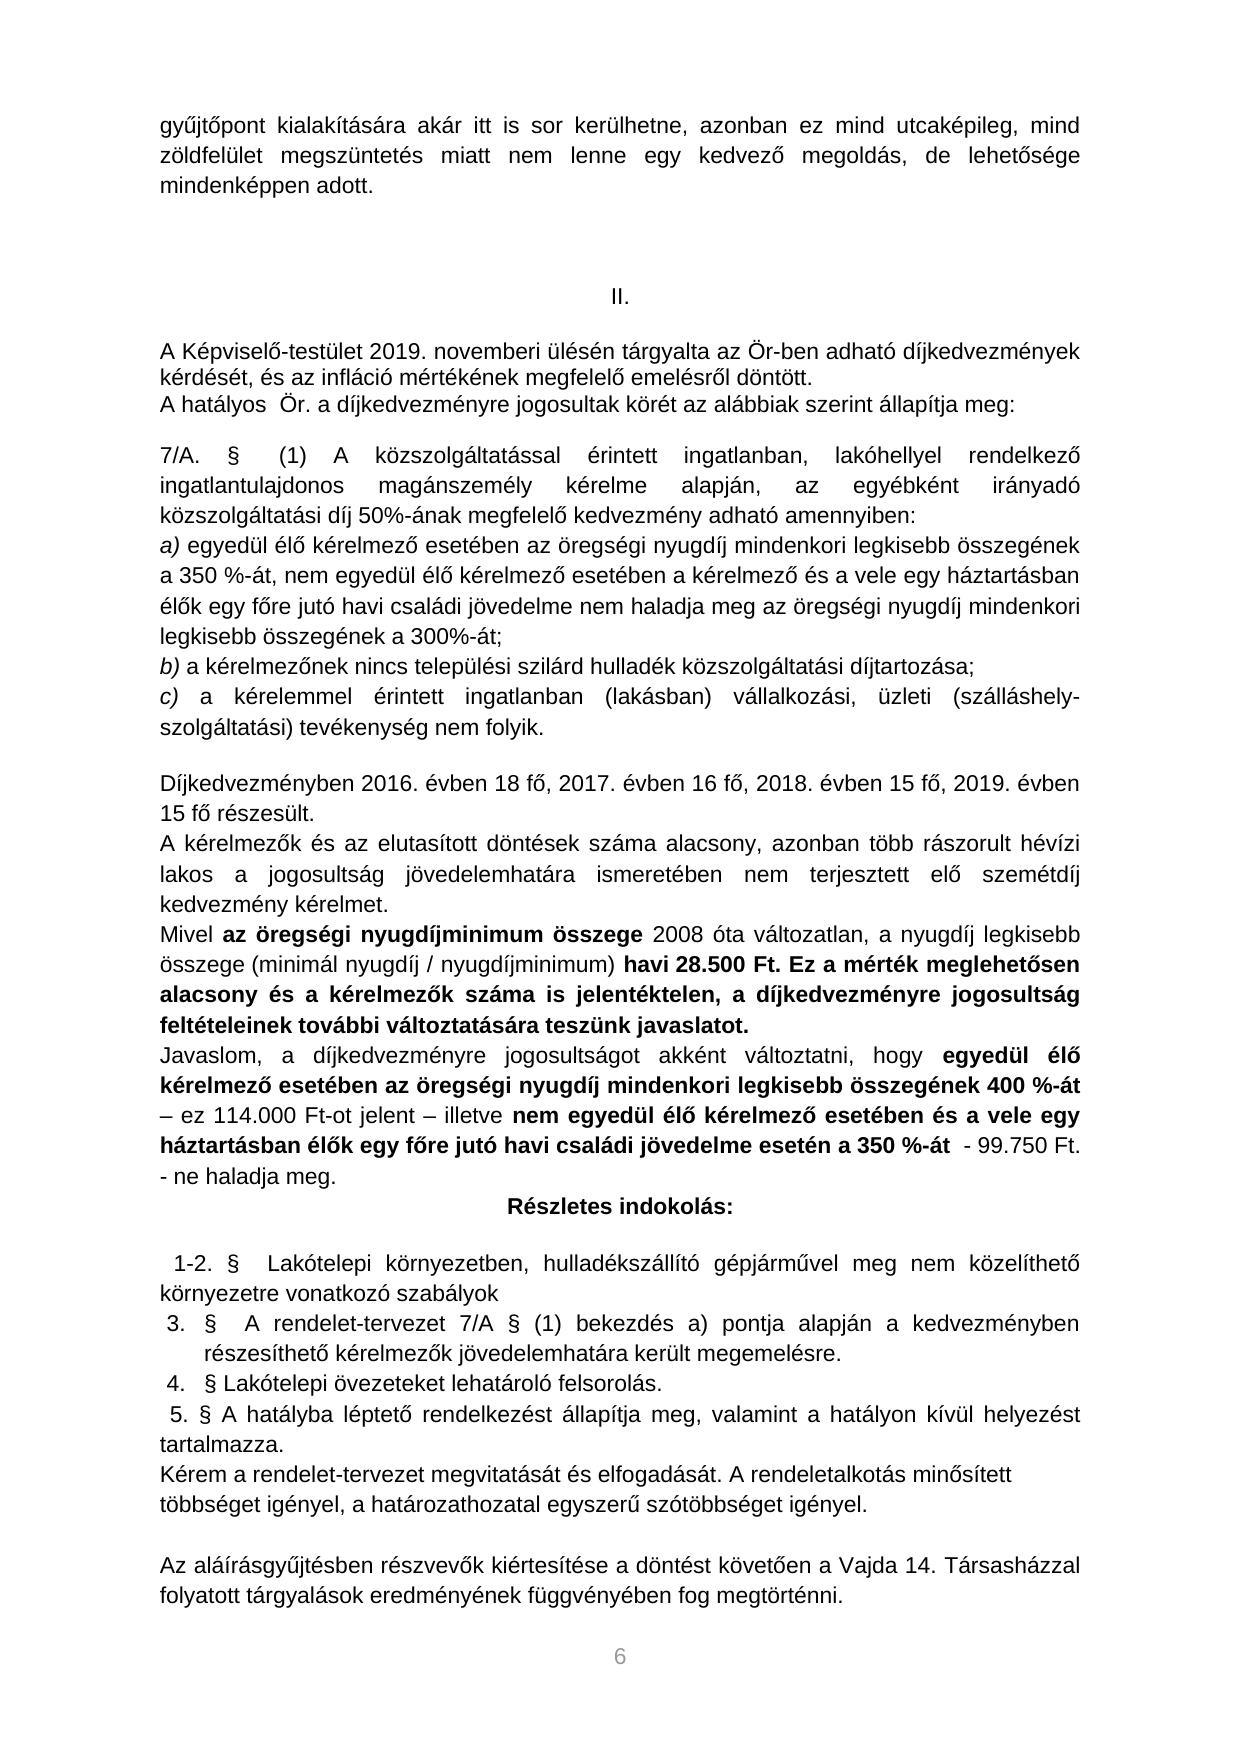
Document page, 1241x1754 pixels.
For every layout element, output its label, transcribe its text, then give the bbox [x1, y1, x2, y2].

text A Képviselő-testület 2019. novemberi ülésén tárgyalta az Ör-ben adható díjkedvezmények kérdését, és az infláció mértékének megfelelő emelésről döntött. [159, 338, 1081, 391]
list § A rendelet-tervezet 7/A § (1) bekezdés a) pontja alapján a kedvezményben részesíthető kérelmezők jövedelemhatára került megemelésre. [166, 1310, 1081, 1366]
text 7/A. § (1) A közszolgáltatással érintett ingatlanban, lakóhellyel rendelkező ingatlantulajdonos magánszemély kérelme alapján, az egyébként irányadó közszolgáltatási díj 50%-ának megfelelő kedvezmény adható amennyiben: [159, 442, 1081, 528]
text A kérelmezők és az elutasított döntések száma alacsony, azonban több rászorult hévízi lakos a jogosultság jövedelemhatára ismeretében nem terjesztett elő szemétdíj kedvezmény kérelmet. [159, 830, 1081, 917]
text c) a kérelemmel érintett ingatlanban (lakásban) vállalkozási, üzleti (szálláshely-szolgáltatási) tevékenység nem folyik. [159, 683, 1081, 740]
text a) egyedül élő kérelmező esetében az öregségi nyugdíj mindenkori legkisebb összegének a 350 %-át, nem egyedül élő kérelmező esetében a kérelmező és a vele egy háztartásban élők egy főre jutó havi családi jövedelme nem haladja meg az öregségi nyugdíj mindenkori legkisebb összegének a 300%-át; [159, 532, 1081, 649]
text Kérem a rendelet-tervezet megvitatását és elfogadását. A rendeletalkotás minősített többséget igényel, a határozathozatal egyszerű szótöbbséget igényel. [159, 1461, 1081, 1517]
text b) a kérelmezőnek nincs települési szilárd hulladék közszolgáltatási díjtartozása; [159, 653, 1081, 679]
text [159, 112, 1081, 198]
text II. [159, 283, 1081, 309]
text Részletes indokolás: [159, 1193, 1081, 1219]
text Javaslom, a díjkedvezményre jogosultságot akként változtatni, hogy egyedül élő kérelmező esetében az öregségi nyugdíj mindenkori legkisebb összegének 400 %-át – ez 114.000 Ft-ot jelent – illetve nem egyedül élő kérelmező esetében és a vele egy háztartásban élők egy főre jutó havi családi jövedelme esetén a 350 %-át - 99.750 Ft. - ne haladja meg. [159, 1042, 1081, 1189]
text 1-2. § Lakótelepi környezetben, hulladékszállító gépjárművel meg nem közelíthető környezetre vonatkozó szabályok [159, 1249, 1081, 1306]
text Díjkedvezményben 2016. évben 18 fő, 2017. évben 16 fő, 2018. évben 15 fő, 2019. évben 15 fő részesült. [159, 770, 1081, 827]
text Az aláírásgyűjtésben részvevők kiértesítése a döntést követően a Vajda 14. Társasházzal folyatott tárgyalások eredményének függvényében fog megtörténni. [159, 1552, 1081, 1608]
text 5. § A hatályba léptető rendelkezést állapítja meg, valamint a hatályon kívül helyezést tartalmazza. [159, 1401, 1081, 1457]
text Mivel az öregségi nyugdíjminimum összege 2008 óta változatlan, a nyugdíj legkisebb összege (minimál nyugdíj / nyugdíjminimum) havi 28.500 Ft. Ez a mérték meglehetősen alacsony és a kérelmezők száma is jelentéktelen, a díjkedvezményre jogosultság feltételeinek további változtatására teszünk javaslatot. [159, 921, 1081, 1038]
list § Lakótelepi övezeteket lehatároló felsorolás. [166, 1370, 1081, 1397]
text A hatályos Ör. a díjkedvezményre jogosultak körét az alábbiak szerint állapítja meg: [159, 391, 1081, 417]
